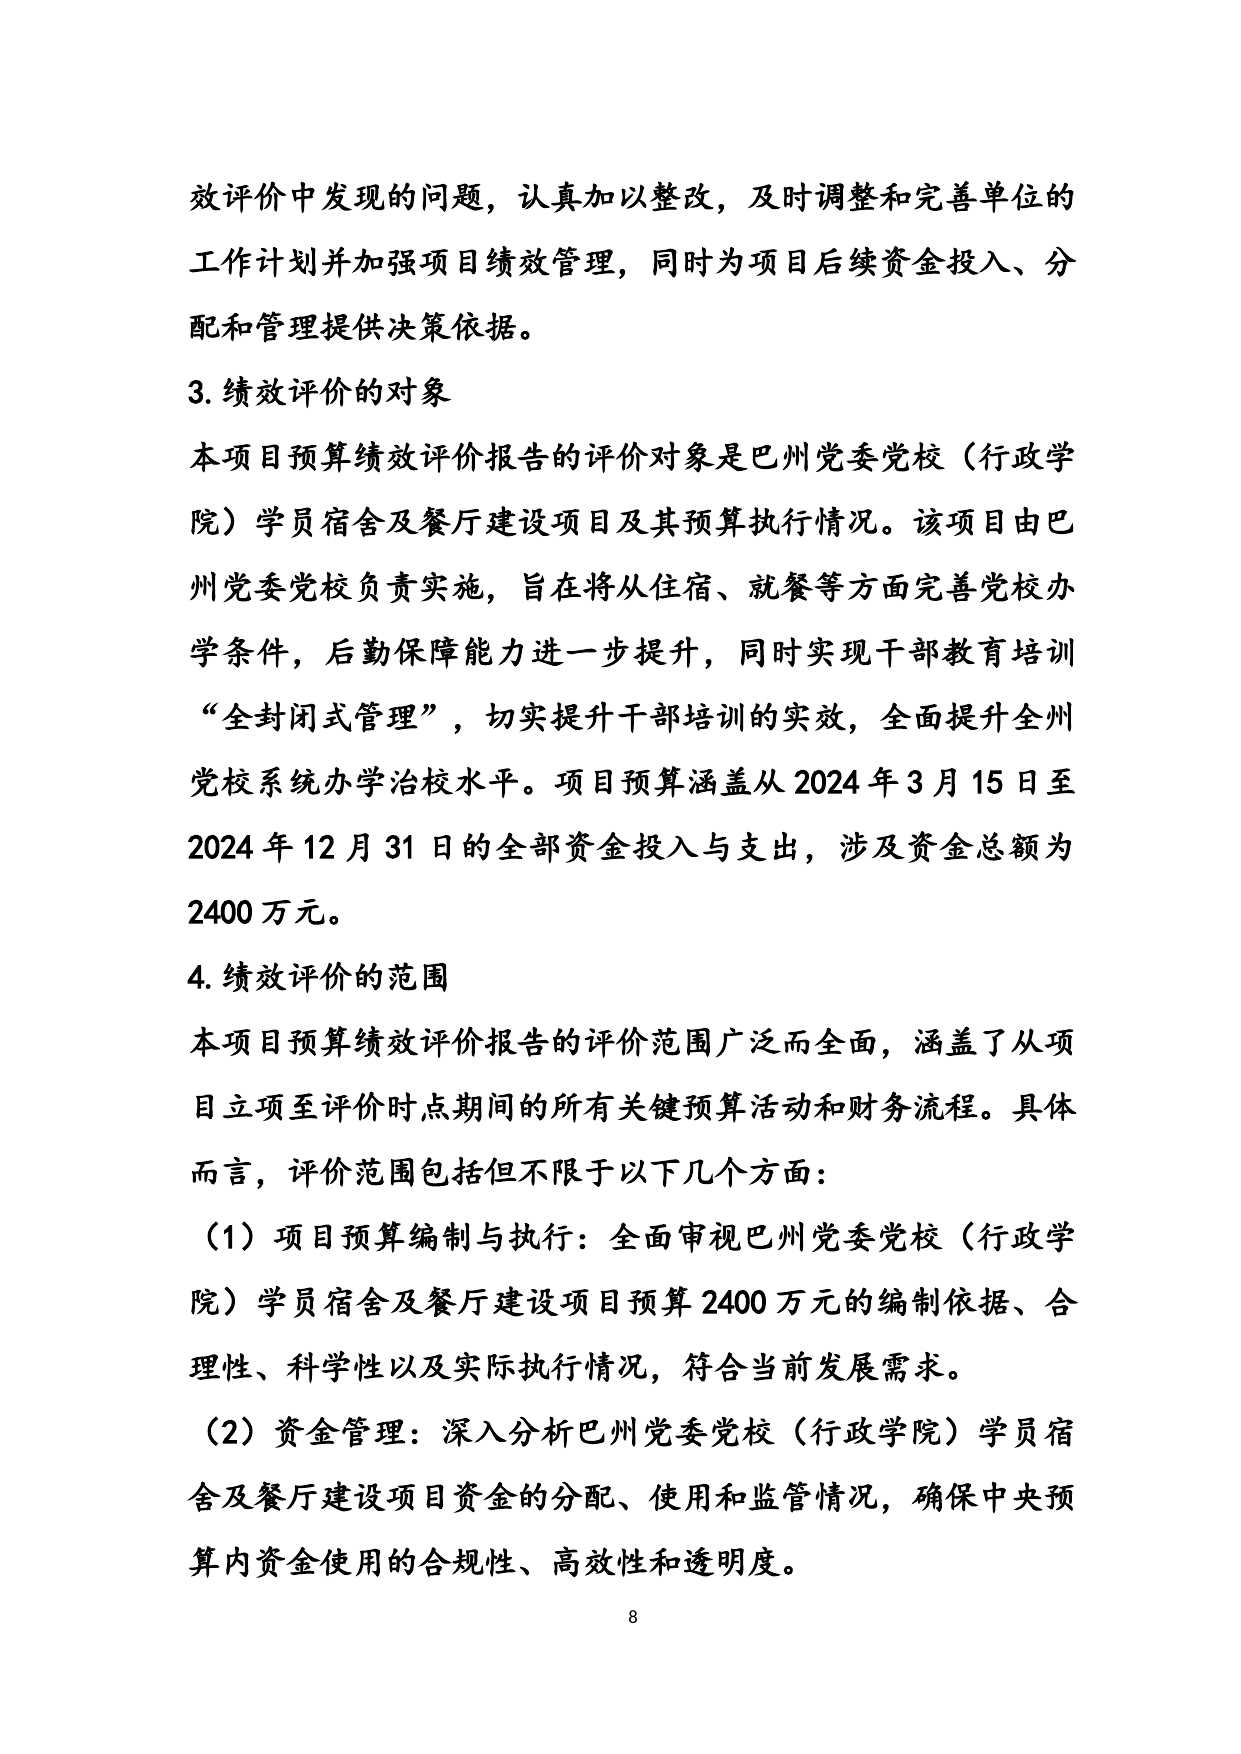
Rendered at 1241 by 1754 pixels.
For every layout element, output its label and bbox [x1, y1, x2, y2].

text [187, 162, 1078, 1592]
